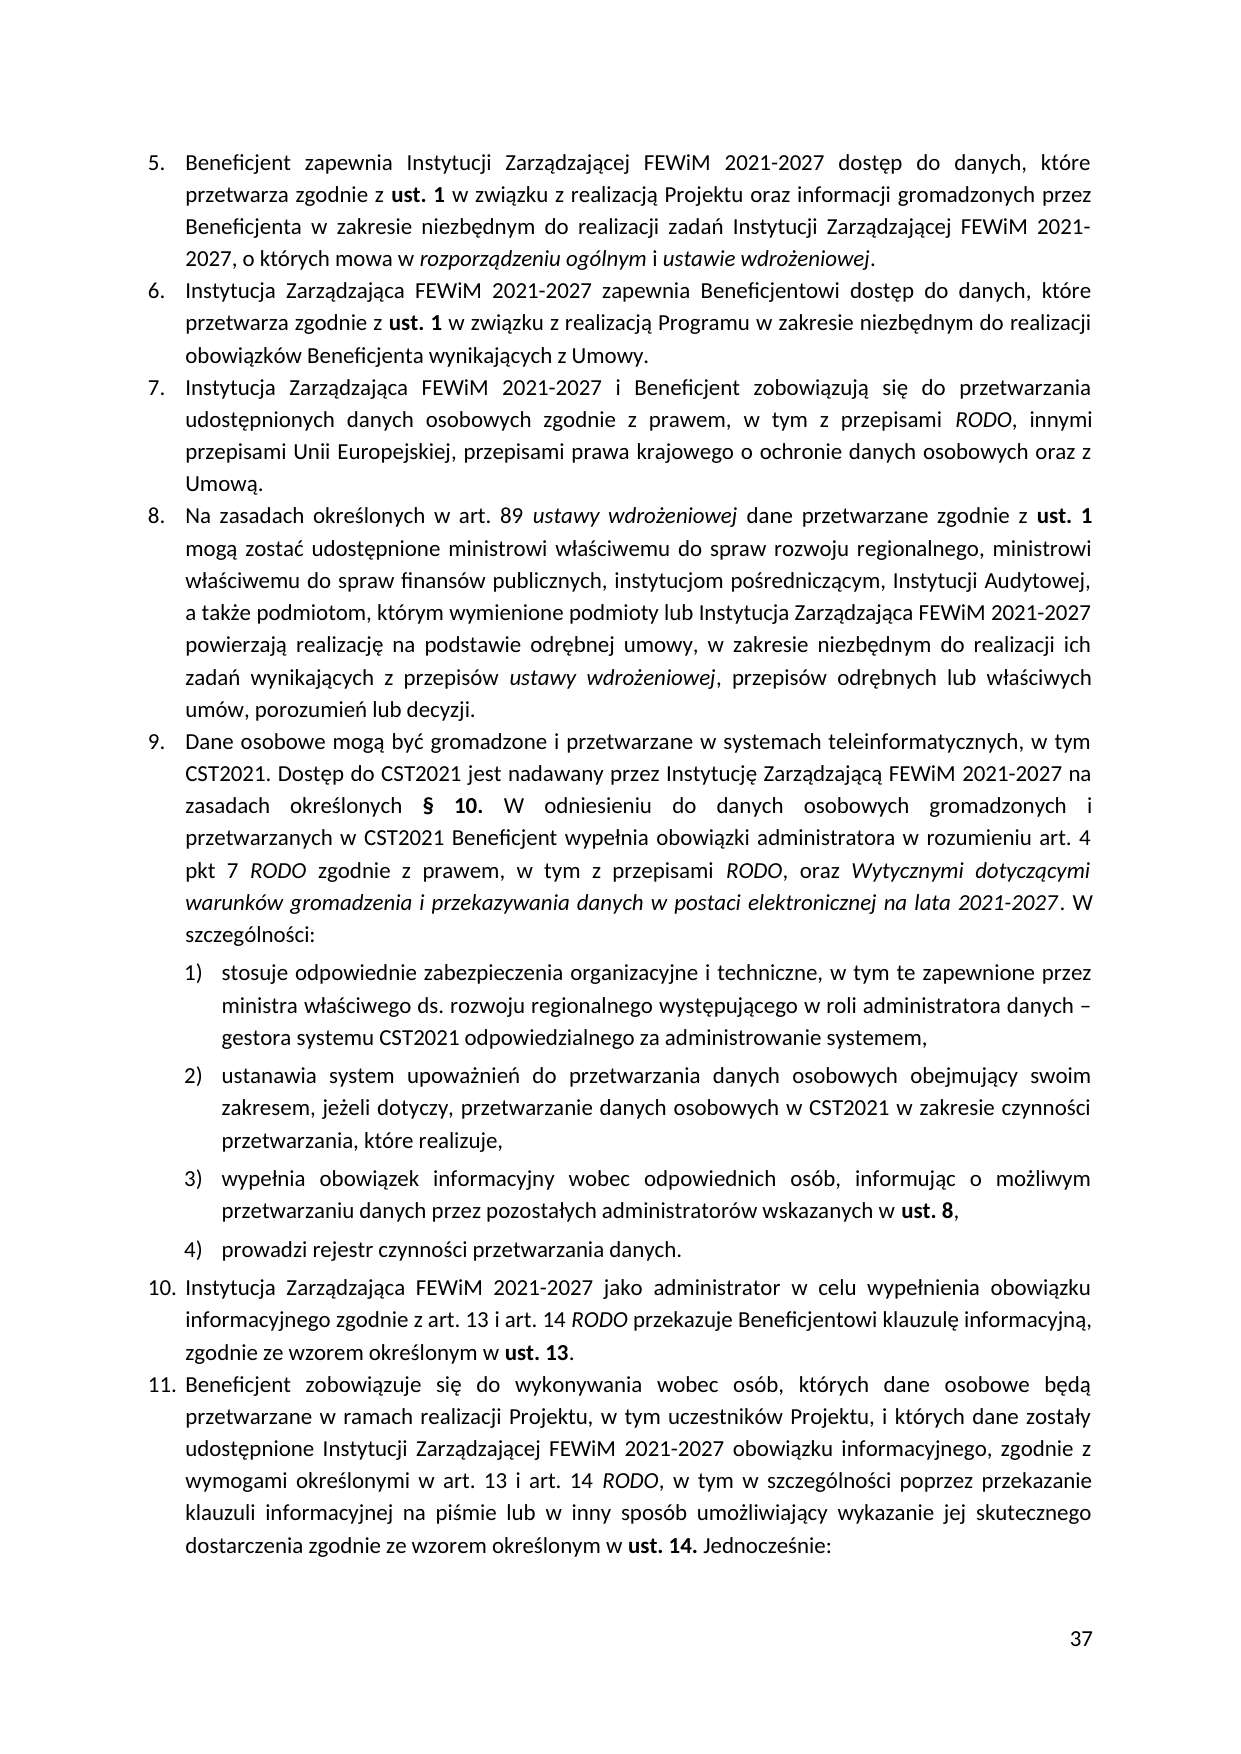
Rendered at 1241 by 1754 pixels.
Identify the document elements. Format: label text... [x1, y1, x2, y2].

list Dane osobowe mogą być gromadzone i przetwarzane w systemach teleinformatycznych, w tym CST2021. Dostęp do CST2021 jest nadawany przez Instytucję Zarządzającą FEWiM 2021-2027 na zasadach określonych § 10. W odniesieniu do danych osobowych gromadzonych i przetwarzanych w CST2021 Beneficjent wypełnia obowiązki administratora w rozumieniu art. 4 pkt 7 RODO zgodnie z prawem, w tym z przepisami RODO, oraz Wytycznymi dotyczącymi warunków gromadzenia i przekazywania danych w postaci elektronicznej na lata 2021-2027. W szczególności: [148, 727, 1093, 948]
list Instytucja Zarządzająca FEWiM 2021-2027 jako administrator w celu wypełnienia obowiązku informacyjnego zgodnie z art. 13 i art. 14 RODO przekazuje Beneficjentowi klauzulę informacyjną, zgodnie ze wzorem określonym w ust. 13. [148, 1273, 1093, 1366]
list Instytucja Zarządzająca FEWiM 2021-2027 zapewnia Beneficjentowi dostęp do danych, które przetwarza zgodnie z ust. 1 w związku z realizacją Programu w zakresie niezbędnym do realizacji obowiązków Beneficjenta wynikających z Umowy. [148, 276, 1093, 369]
list prowadzi rejestr czynności przetwarzania danych. [184, 1235, 1093, 1263]
list Na zasadach określonych w art. 89 ustawy wdrożeniowej dane przetwarzane zgodnie z ust. 1 mogą zostać udostępnione ministrowi właściwemu do spraw rozwoju regionalnego, ministrowi właściwemu do spraw finansów publicznych, instytucjom pośredniczącym, Instytucji Audytowej, a także podmiotom, którym wymienione podmioty lub Instytucja Zarządzająca FEWiM 2021-2027 powierzają realizację na podstawie odrębnej umowy, w zakresie niezbędnym do realizacji ich zadań wynikających z przepisów ustawy wdrożeniowej, przepisów odrębnych lub właściwych umów, porozumień lub decyzji. [148, 502, 1093, 723]
list Instytucja Zarządzająca FEWiM 2021-2027 i Beneficjent zobowiązują się do przetwarzania udostępnionych danych osobowych zgodnie z prawem, w tym z przepisami RODO, innymi przepisami Unii Europejskiej, przepisami prawa krajowego o ochronie danych osobowych oraz z Umową. [148, 373, 1093, 497]
list Beneficjent zobowiązuje się do wykonywania wobec osób, których dane osobowe będą przetwarzane w ramach realizacji Projektu, w tym uczestników Projektu, i których dane zostały udostępnione Instytucji Zarządzającej FEWiM 2021-2027 obowiązku informacyjnego, zgodnie z wymogami określonymi w art. 13 i art. 14 RODO, w tym w szczególności poprzez przekazanie klauzuli informacyjnej na piśmie lub w inny sposób umożliwiający wykazanie jej skutecznego dostarczenia zgodnie ze wzorem określonym w ust. 14. Jednocześnie: [148, 1370, 1093, 1559]
list stosuje odpowiednie zabezpieczenia organizacyjne i techniczne, w tym te zapewnione przez ministra właściwego ds. rozwoju regionalnego występującego w roli administratora danych – gestora systemu CST2021 odpowiedzialnego za administrowanie systemem, [184, 958, 1093, 1051]
list ustanawia system upoważnień do przetwarzania danych osobowych obejmujący swoim zakresem, jeżeli dotyczy, przetwarzanie danych osobowych w CST2021 w zakresie czynności przetwarzania, które realizuje, [184, 1061, 1093, 1154]
list wypełnia obowiązek informacyjny wobec odpowiednich osób, informując o możliwym przetwarzaniu danych przez pozostałych administratorów wskazanych w ust. 8, [184, 1164, 1093, 1224]
list Beneficjent zapewnia Instytucji Zarządzającej FEWiM 2021-2027 dostęp do danych, które przetwarza zgodnie z ust. 1 w związku z realizacją Projektu oraz informacji gromadzonych przez Beneficjenta w zakresie niezbędnym do realizacji zadań Instytucji Zarządzającej FEWiM 2021-2027, o których mowa w rozporządzeniu ogólnym i ustawie wdrożeniowej. [148, 148, 1093, 272]
